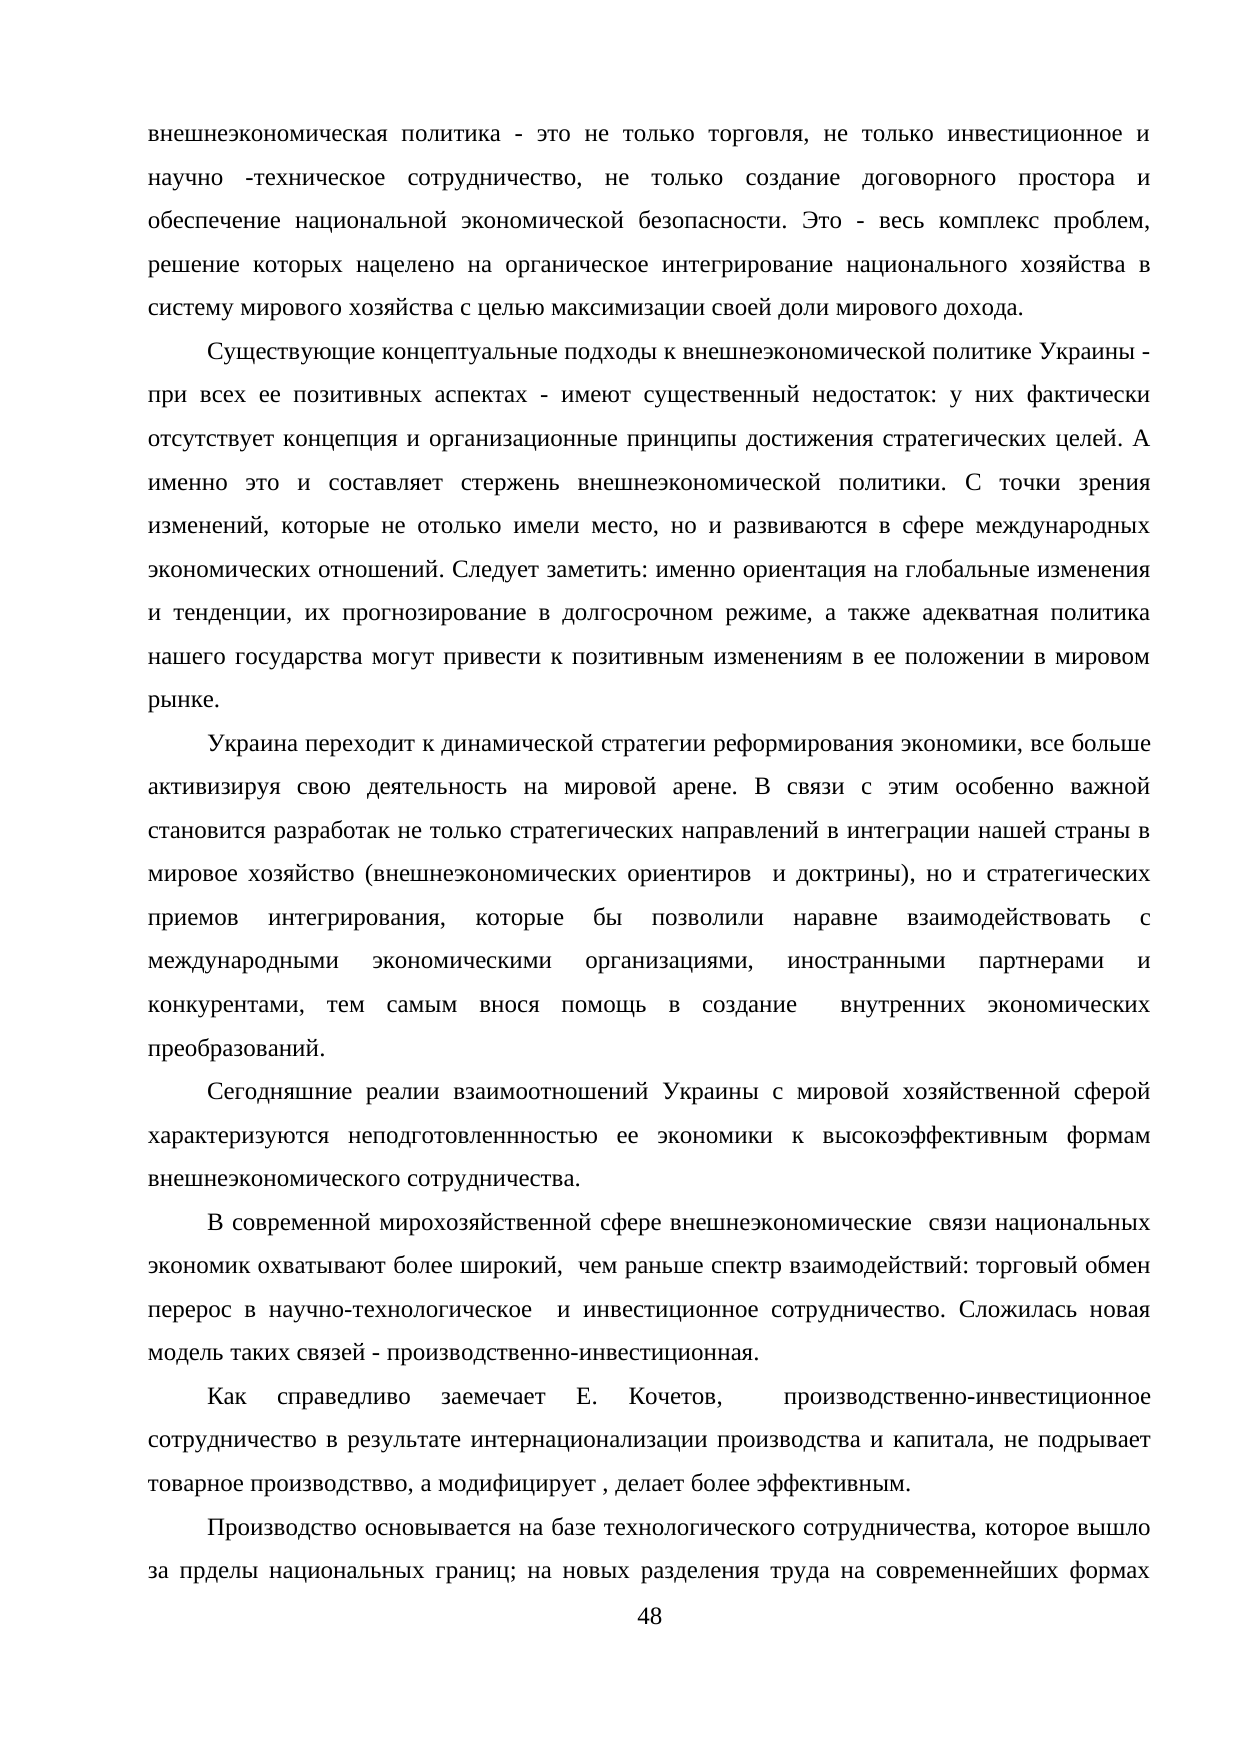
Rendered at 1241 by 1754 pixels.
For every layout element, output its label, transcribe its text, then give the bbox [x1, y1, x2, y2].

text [148, 118, 1152, 321]
text Как справедливо заемечает Е. Кочетов, производственно-инвестиционное сотрудничество в результате интернационализации производства и капитала, не подрывает товарное производствво, а модифицирует , делает более эффективным. [148, 1381, 1152, 1497]
text Украина переходит к динамической стратегии реформирования экономики, все больше активизируя свою деятельность на мировой арене. В связи с этим особенно важной становится разработак не только стратегических направлений в интеграции нашей страны в мировое хозяйство (внешнеэкономических ориентиров и доктрины), но и стратегических приемов интегрирования, которые бы позволили наравне взаимодействовать с международными экономическими организациями, иностранными партнерами и конкурентами, тем самым внося помощь в создание внутренних экономических преобразований. [148, 728, 1152, 1062]
text В современной мирохозяйственной сфере внешнеэкономические связи национальных экономик охватывают более широкий, чем раньше спектр взаимодействий: торговый обмен перерос в научно-технологическое и инвестиционное сотрудничество. Сложилась новая модель таких связей - производственно-инвестиционная. [148, 1207, 1152, 1366]
text Сегодняшние реалии взаимоотношений Украины с мировой хозяйственной сферой характеризуются неподготовленнностью ее экономики к высокоэффективным формам внешнеэкономического сотрудничества. [148, 1076, 1152, 1192]
text Существующие концептуальные подходы к внешнеэкономической политике Украины - при всех ее позитивных аспектах - имеют существенный недостаток: у них фактически отсутствует концепция и организационные принципы достижения стратегических целей. А именно это и составляет стержень внешнеэкономической политики. С точки зрения изменений, которые не отолько имели место, но и развиваются в сфере международных экономических отношений. Следует заметить: именно ориентация на глобальные изменения и тенденции, их прогнозирование в долгосрочном режиме, а также адекватная политика нашего государства могут привести к позитивным изменениям в ее положении в мировом рынке. [148, 336, 1152, 713]
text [148, 1511, 1152, 1584]
